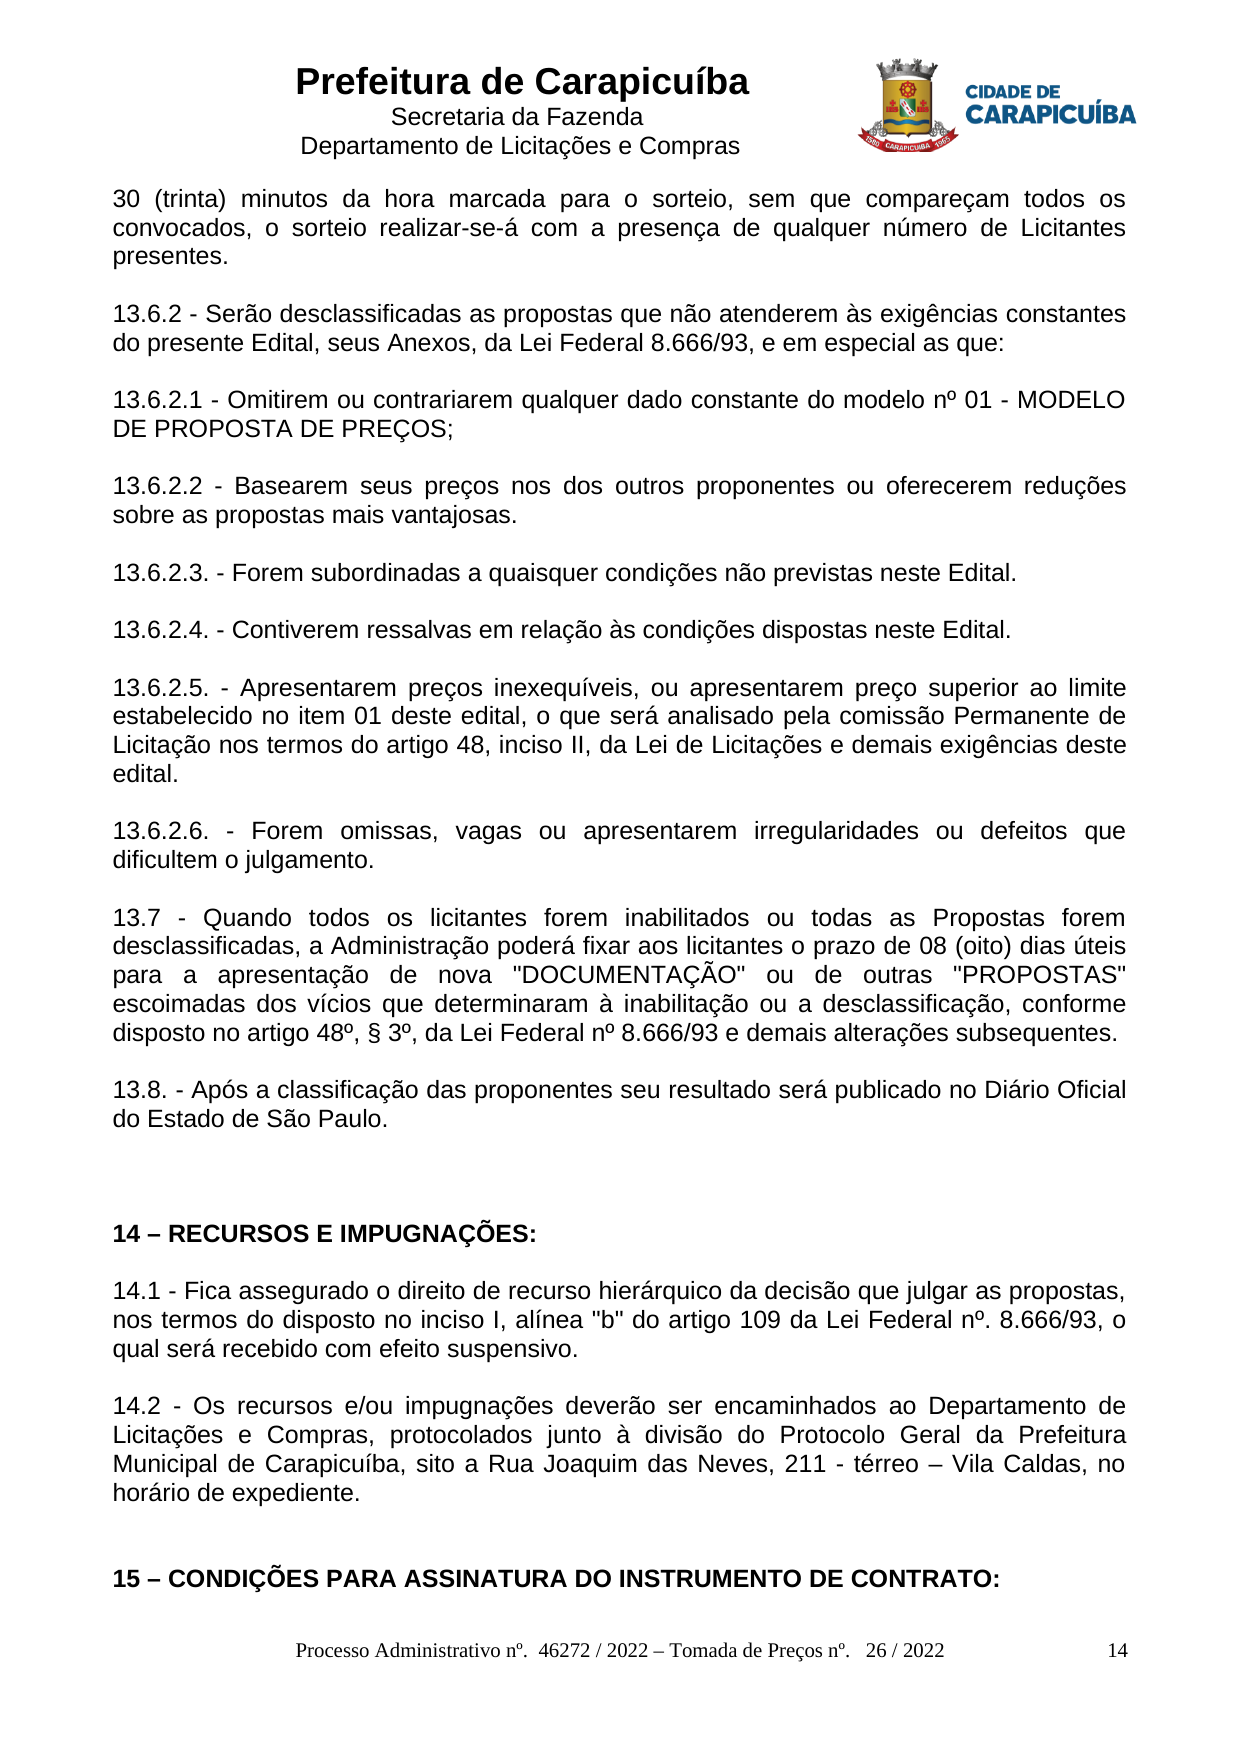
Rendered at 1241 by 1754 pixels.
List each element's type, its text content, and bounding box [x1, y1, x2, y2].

text 15 – CONDIÇÕES PARA ASSINATURA DO INSTRUMENTO DE CONTRATO: [112, 1564, 1128, 1592]
text 13.6.2.3. - Forem subordinadas a quaisquer condições não previstas neste Edital. [112, 557, 1128, 586]
text 13.6.2.6. - Forem omissas, vagas ou apresentarem irregularidades ou defeitos que dificultem o julgamento. [112, 816, 1128, 874]
text 13.6.2.1 - Omitirem ou contrariarem qualquer dado constante do modelo nº 01 - MODELO DE PROPOSTA DE PREÇOS; [112, 385, 1128, 442]
text 13.6.2.2 - Basearem seus preços nos dos outros proponentes ou oferecerem reduções sobre as propostas mais vantajosas. [112, 471, 1128, 529]
text 14 – RECURSOS E IMPUGNAÇÕES: [112, 1219, 1128, 1247]
text 13.6.2.5. - Apresentarem preços inexequíveis, ou apresentarem preço superior ao limite estabelecido no item 01 deste edital, o que será analisado pela comissão Permanente de Licitação nos termos do artigo 48, inciso II, da Lei de Licitações e demais exigências deste edital. [112, 672, 1128, 787]
picture [857, 57, 1139, 152]
text 14.2 - Os recursos e/ou impugnações deverão ser encaminhados ao Departamento de Licitações e Compras, protocolados junto à divisão do Protocolo Geral da Prefeitura Municipal de Carapicuíba, sito a Rua Joaquim das Neves, 211 - térreo – Vila Caldas, no horário de expediente. [112, 1391, 1128, 1506]
text 13.7 - Quando todos os licitantes forem inabilitados ou todas as Propostas forem desclassificadas, a Administração poderá fixar aos licitantes o prazo de 08 (oito) dias úteis para a apresentação de nova "DOCUMENTAÇÃO" ou de outras "PROPOSTAS" escoimadas dos vícios que determinaram à inabilitação ou a desclassificação, conforme disposto no artigo 48º, § 3º, da Lei Federal nº 8.666/93 e demais alterações subsequentes. [112, 902, 1128, 1046]
text 13.6.2.4. - Contiverem ressalvas em relação às condições dispostas neste Edital. [112, 615, 1128, 644]
text 14.1 - Fica assegurado o direito de recurso hierárquico da decisão que julgar as propostas, nos termos do disposto no inciso I, alínea "b" do artigo 109 da Lei Federal nº. 8.666/93, o qual será recebido com efeito suspensivo. [112, 1276, 1128, 1362]
text 13.8. - Após a classificação das proponentes seu resultado será publicado no Diário Oficial do Estado de São Paulo. [112, 1075, 1128, 1132]
text 13.6.2 - Serão desclassificadas as propostas que não atenderem às exigências constantes do presente Edital, seus Anexos, da Lei Federal 8.666/93, e em especial as que: [112, 299, 1128, 356]
